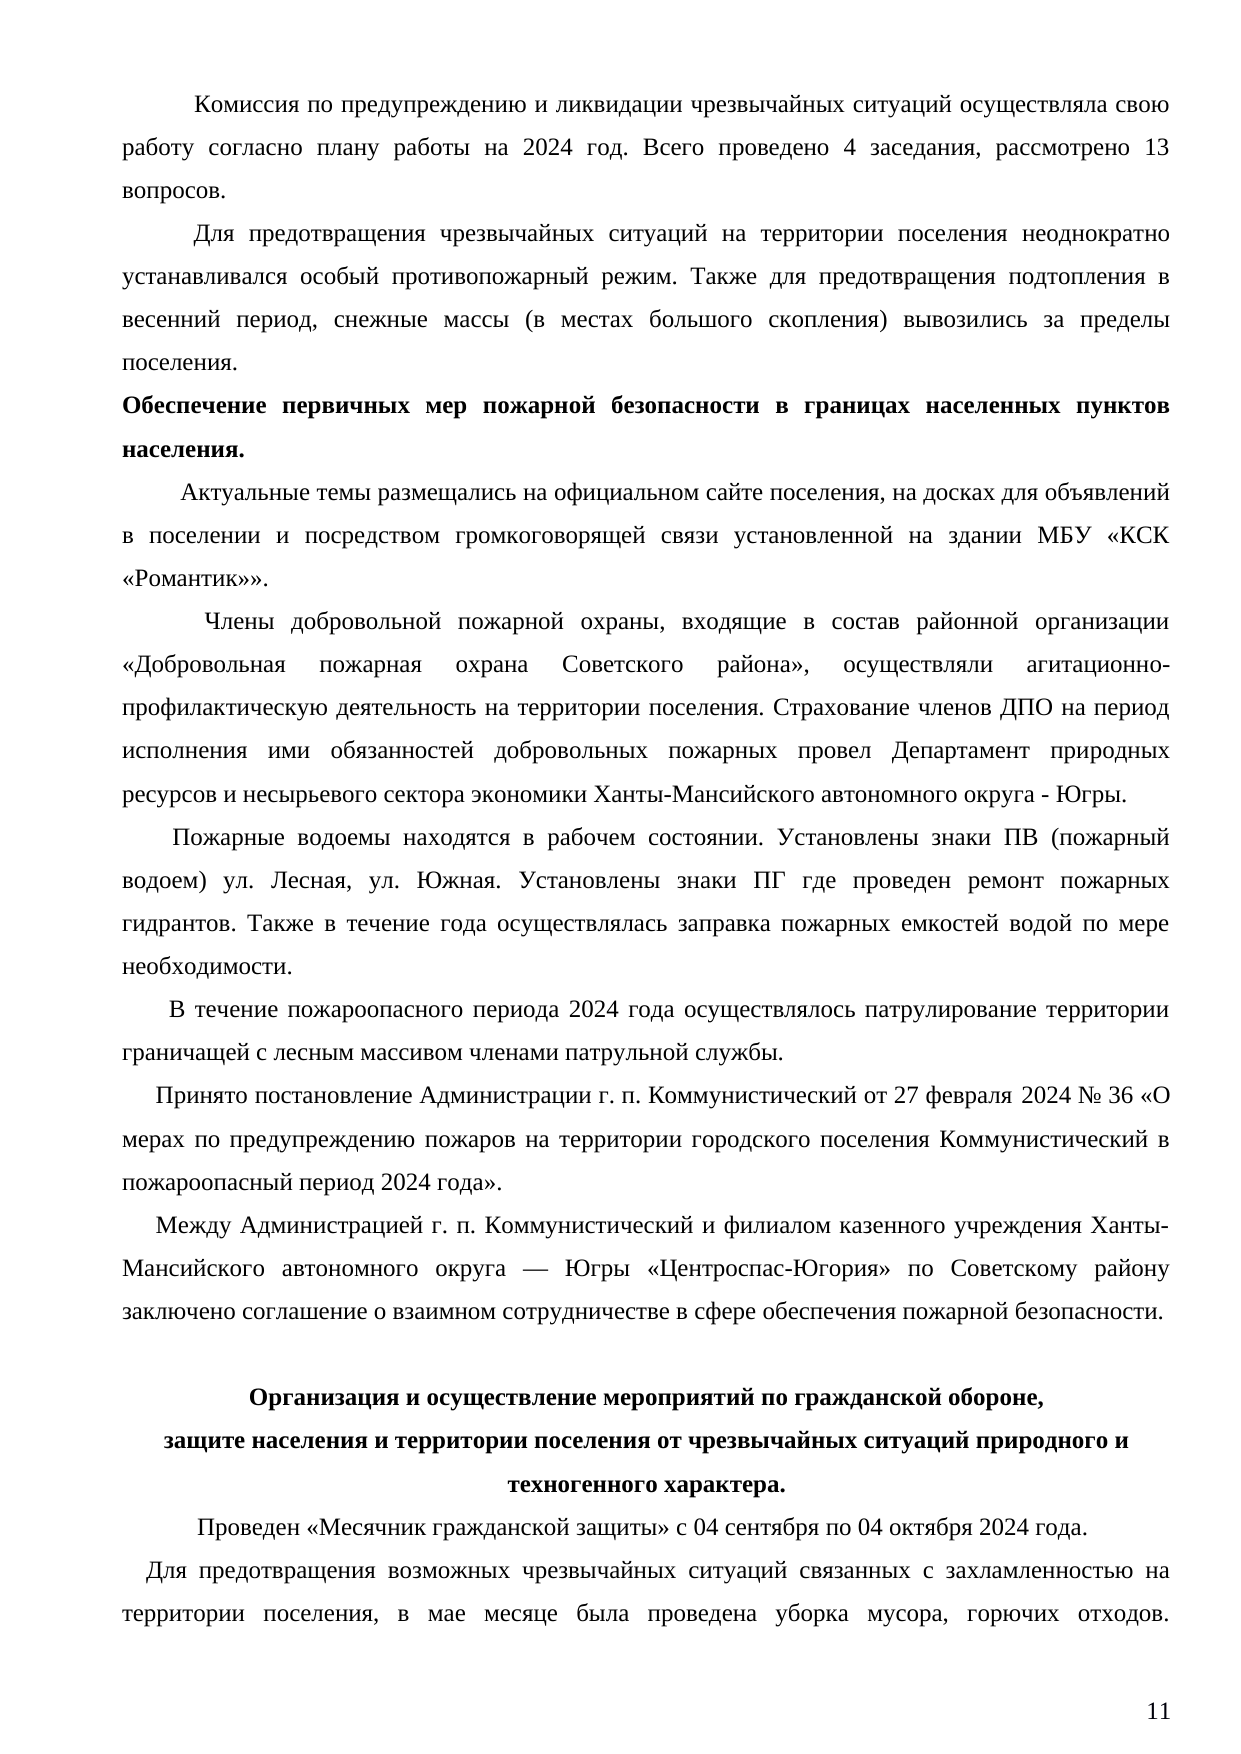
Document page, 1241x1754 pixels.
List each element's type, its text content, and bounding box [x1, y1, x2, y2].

text Актуальные темы размещались на официальном сайте поселения, на досках для объявлений в поселении и посредством громкоговорящей связи установленной на здании МБУ «КСК «Романтик»». [122, 477, 1171, 592]
text Проведен «Месячник гражданской защиты» с 04 сентября по 04 октября 2024 года. [122, 1512, 1171, 1541]
text Организация и осуществление мероприятий по гражданской обороне, [122, 1382, 1171, 1411]
text Члены добровольной пожарной охраны, входящие в состав районной организации «Добровольная пожарная охрана Советского района», осуществляли агитационно- профилактическую деятельность на территории поселения. Страхование членов ДПО на период исполнения ими обязанностей добровольных пожарных провел Департамент природных ресурсов и несырьевого сектора экономики Ханты-Мансийского автономного округа - Югры. [122, 606, 1171, 807]
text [122, 1555, 1171, 1627]
text защите населения и территории поселения от чрезвычайных ситуаций природного и техногенного характера. [122, 1426, 1171, 1497]
text Пожарные водоемы находятся в рабочем состоянии. Установлены знаки ПВ (пожарный водоем) ул. Лесная, ул. Южная. Установлены знаки ПГ где проведен ремонт пожарных гидрантов. Также в течение года осуществлялась заправка пожарных емкостей водой по мере необходимости. [122, 822, 1171, 980]
text Обеспечение первичных мер пожарной безопасности в границах населенных пунктов населения. [122, 391, 1171, 462]
text В течение пожароопасного периода 2024 года осуществлялось патрулирование территории граничащей с лесным массивом членами патрульной службы. [122, 994, 1171, 1066]
text Принято постановление Администрации г. п. Коммунистический от 27 февраля 2024 № 36 «О мерах по предупреждению пожаров на территории городского поселения Коммунистический в пожароопасный период 2024 года». [122, 1081, 1171, 1196]
text Комиссия по предупреждению и ликвидации чрезвычайных ситуаций осуществляла свою работу согласно плану работы на 2024 год. Всего проведено 4 заседания, рассмотрено 13 вопросов. [122, 89, 1171, 204]
text Между Администрацией г. п. Коммунистический и филиалом казенного учреждения Ханты-Мансийского автономного округа — Югры «Центроспас-Югория» по Советскому району заключено соглашение о взаимном сотрудничестве в сфере обеспечения пожарной безопасности. [122, 1210, 1171, 1325]
text Для предотвращения чрезвычайных ситуаций на территории поселения неоднократно устанавливался особый противопожарный режим. Также для предотвращения подтопления в весенний период, снежные массы (в местах большого скопления) вывозились за пределы поселения. [122, 218, 1171, 376]
